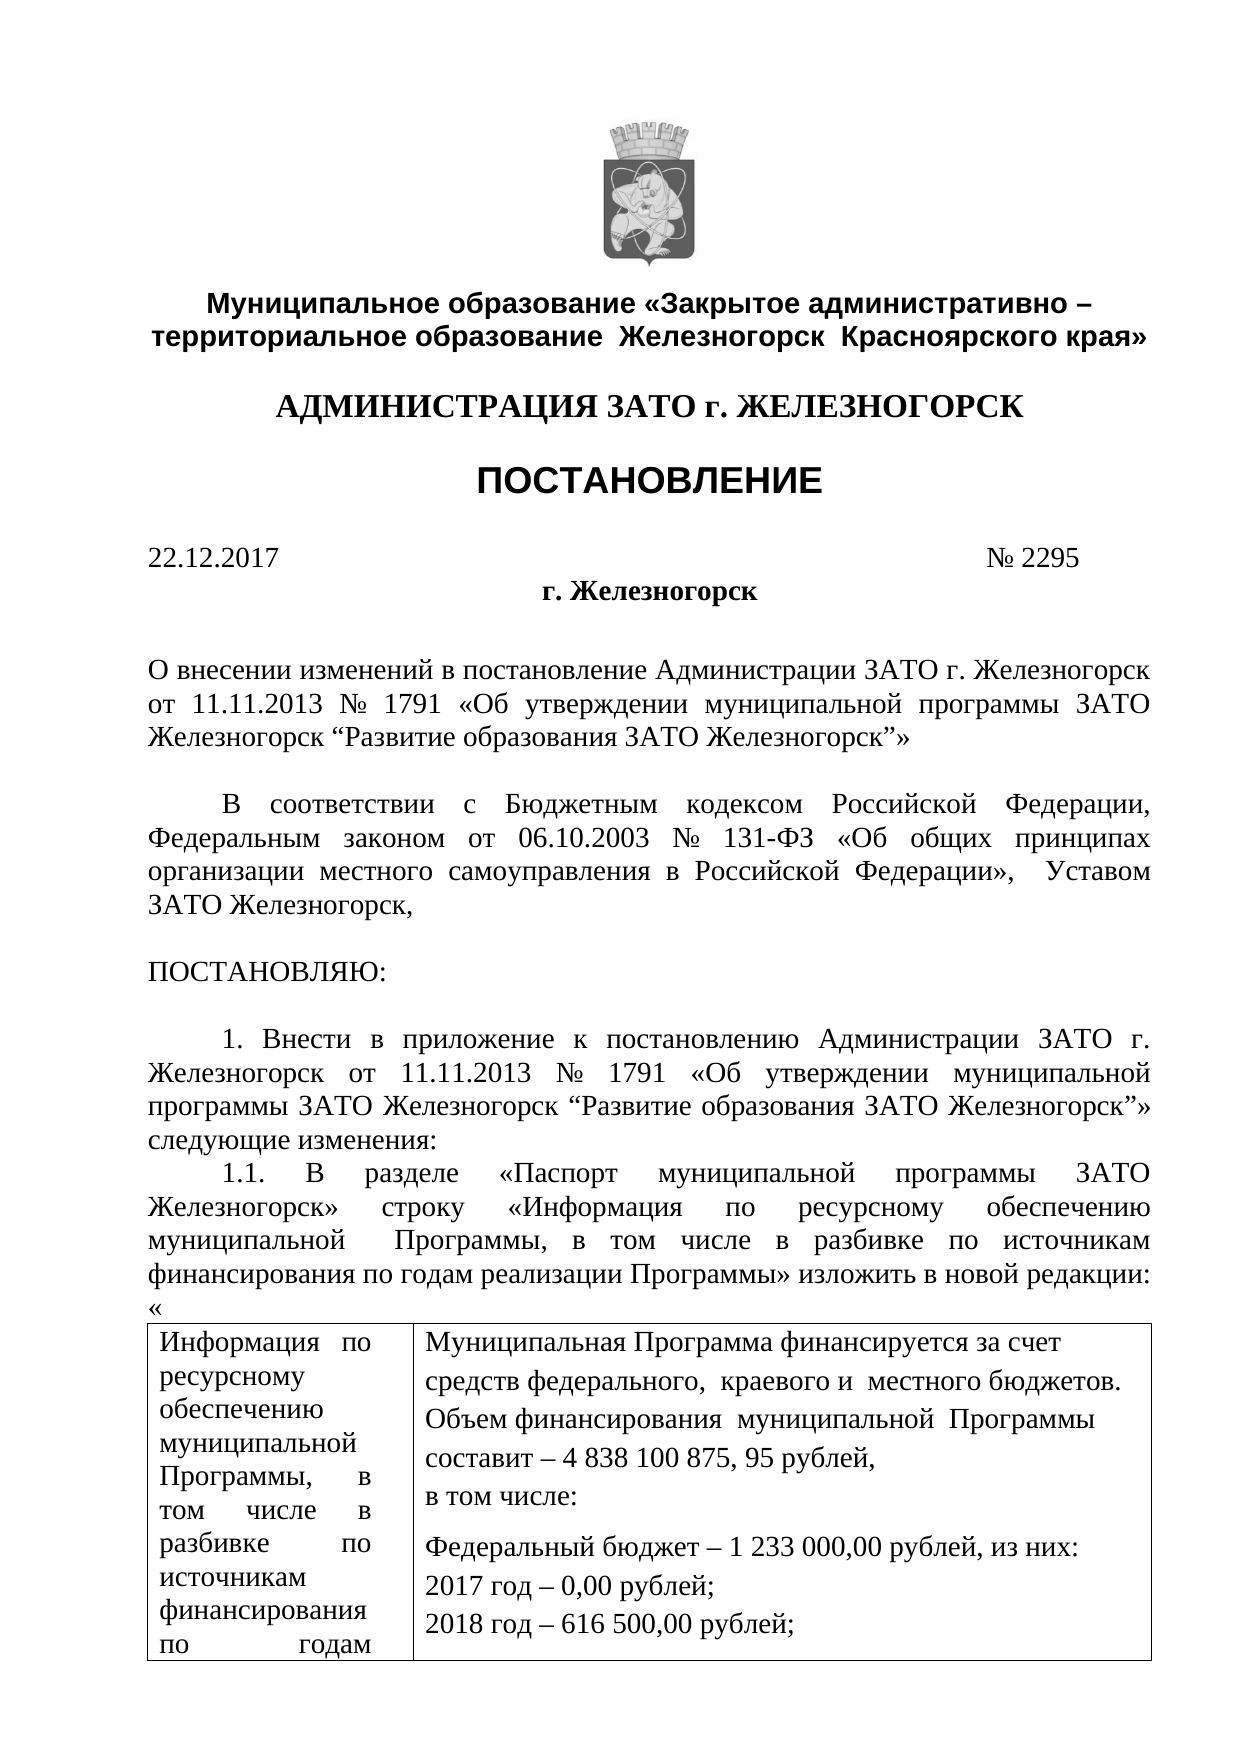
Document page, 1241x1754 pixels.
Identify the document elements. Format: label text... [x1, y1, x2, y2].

text Муниципальное образование «Закрытое административно – территориальное образование Железногорск Красноярского края» [148, 286, 1152, 353]
text г. Железногорск [148, 573, 1152, 607]
text 22.12.2017 № 2295 [148, 540, 1152, 573]
subtitle АДМИНИСТРАЦИЯ ЗАТО г. ЖЕЛЕЗНОГОРСК [148, 386, 1152, 425]
text В соответствии с Бюджетным кодексом Российской Федерации, Федеральным законом от 06.10.2003 № 131-ФЗ «Об общих принципах организации местного самоуправления в Российской Федерации», Уставом ЗАТО Железногорск, [148, 786, 1152, 921]
table_header [383, 1324, 413, 1659]
text 1.1. В разделе «Паспорт муниципальной программы ЗАТО Железногорск» строку «Информация по ресурсному обеспечению муниципальной Программы, в том числе в разбивке по источникам финансирования по годам реализации Программы» изложить в новой редакции: « [148, 1155, 1152, 1323]
text 1. Внести в приложение к постановлению Администрации ЗАТО г. Железногорск от 11.11.2013 № 1791 «Об утверждении муниципальной программы ЗАТО Железногорск “Развитие образования ЗАТО Железногорск”» следующие изменения: [148, 1021, 1152, 1155]
text О внесении изменений в постановление Администрации ЗАТО г. Железногорск от 11.11.2013 № 1791 «Об утверждении муниципальной программы ЗАТО Железногорск “Развитие образования ЗАТО Железногорск”» [148, 652, 1152, 753]
text ПОСТАНОВЛЯЮ: [148, 954, 1152, 988]
text ПОСТАНОВЛЕНИЕ [148, 458, 1152, 501]
table_header Информация по ресурсному обеспечению муниципальной Программы, в том числе в разбивке по источникам финансирования по годам реализации Программы [148, 1324, 383, 1659]
